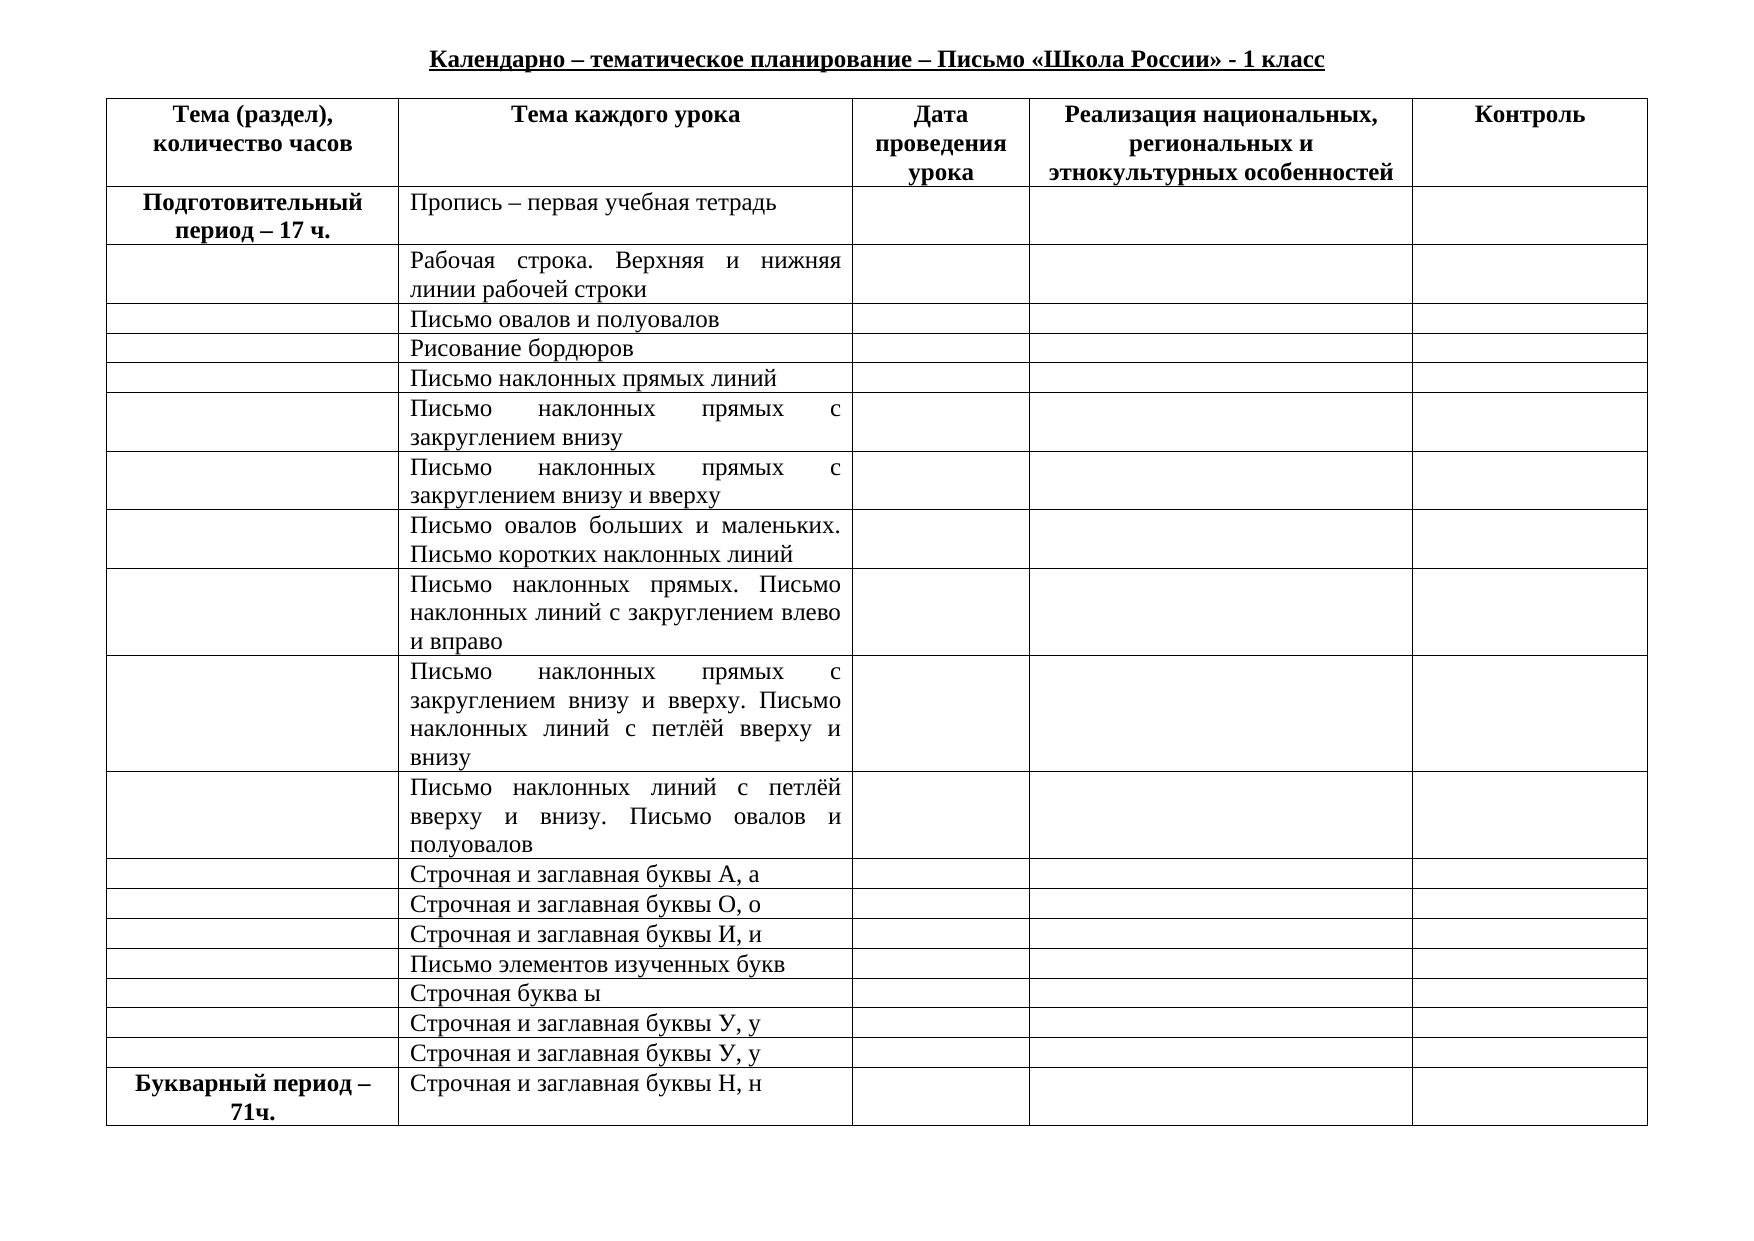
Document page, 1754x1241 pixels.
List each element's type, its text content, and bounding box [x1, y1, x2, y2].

table_cell [853, 452, 1029, 509]
table_cell [1413, 1008, 1647, 1037]
table_cell [1413, 245, 1647, 303]
table_cell [107, 245, 398, 303]
table_header Контроль [1413, 99, 1647, 186]
table_cell [853, 363, 1029, 392]
table_cell [853, 1068, 1029, 1125]
table_cell [1030, 859, 1412, 888]
table_cell Строчная и заглавная буквы У, у [399, 1038, 852, 1067]
table_cell Пропись – первая учебная тетрадь [399, 187, 852, 244]
table_cell Строчная и заглавная буквы И, и [399, 919, 852, 948]
table_cell [853, 859, 1029, 888]
table_cell Письмо овалов и полуовалов [399, 304, 852, 332]
table_cell [1413, 304, 1647, 332]
table_cell [107, 363, 398, 392]
table_cell [853, 334, 1029, 362]
table_cell [1413, 889, 1647, 918]
table_cell [1030, 245, 1412, 303]
table_cell [853, 889, 1029, 918]
table_cell [853, 1038, 1029, 1067]
table_cell [1030, 1008, 1412, 1037]
table_cell [853, 772, 1029, 858]
table_cell Письмо наклонных линий с петлёй вверху и внизу. Письмо овалов и полуовалов [399, 772, 852, 858]
table_cell [853, 919, 1029, 948]
table_cell Рисование бордюров [399, 334, 852, 362]
table_cell Письмо наклонных прямых с закруглением внизу и вверху [399, 452, 852, 509]
table_cell [107, 656, 398, 771]
table_cell [1030, 510, 1412, 568]
table_cell [1030, 1038, 1412, 1067]
table_cell [1030, 452, 1412, 509]
table_cell Строчная и заглавная буквы Н, н [399, 1068, 852, 1125]
table_cell [1413, 656, 1647, 771]
table_cell Строчная и заглавная буквы У, у [399, 1008, 852, 1037]
table_cell Письмо наклонных прямых. Письмо наклонных линий с закруглением влево и вправо [399, 569, 852, 655]
table_cell [1030, 334, 1412, 362]
table_cell Строчная и заглавная буквы А, а [399, 859, 852, 888]
table_cell [1030, 919, 1412, 948]
table_cell [107, 1038, 398, 1067]
table_cell [1413, 569, 1647, 655]
table_cell [1413, 772, 1647, 858]
table_cell [1030, 1068, 1412, 1125]
table_cell [1030, 772, 1412, 858]
table_cell Строчная и заглавная буквы О, о [399, 889, 852, 918]
table_header Тема каждого урока [399, 99, 852, 186]
table_cell [107, 569, 398, 655]
table_cell Строчная буква ы [399, 979, 852, 1007]
table_cell [107, 859, 398, 888]
table_cell [1030, 187, 1412, 244]
table_cell [1030, 363, 1412, 392]
table_cell [853, 949, 1029, 977]
table_cell [853, 304, 1029, 332]
table_cell [1030, 569, 1412, 655]
table_header Тема (раздел), количество часов [107, 99, 398, 186]
table_cell [1413, 949, 1647, 977]
table_cell [107, 919, 398, 948]
table_cell [1030, 393, 1412, 451]
table_cell [107, 1008, 398, 1037]
table_cell [1413, 979, 1647, 1007]
table_cell Письмо овалов больших и маленьких. Письмо коротких наклонных линий [399, 510, 852, 568]
table_cell [107, 393, 398, 451]
table_cell [853, 510, 1029, 568]
text Календарно – тематическое планирование – Письмо «Школа России» - 1 класс [118, 44, 1636, 73]
table_cell [107, 772, 398, 858]
table_cell Письмо наклонных прямых линий [399, 363, 852, 392]
table_cell [853, 187, 1029, 244]
table_cell [107, 510, 398, 568]
table_cell Письмо элементов изученных букв [399, 949, 852, 977]
table_cell [1030, 304, 1412, 332]
table_cell Подготовительный период – 17 ч. [107, 187, 398, 244]
table_cell [853, 245, 1029, 303]
table_cell [1413, 1068, 1647, 1125]
table_cell [1030, 949, 1412, 977]
table_cell [107, 889, 398, 918]
table_cell Письмо наклонных прямых с закруглением внизу [399, 393, 852, 451]
table_cell Букварный период – 71ч. [107, 1068, 398, 1125]
table_cell [1030, 979, 1412, 1007]
table_cell [107, 304, 398, 332]
table_cell [853, 1008, 1029, 1037]
table_cell [1413, 393, 1647, 451]
table_cell [1413, 334, 1647, 362]
table_cell Рабочая строка. Верхняя и нижняя линии рабочей строки [399, 245, 852, 303]
table_header Реализация национальных, региональных и этнокультурных особенностей [1030, 99, 1412, 186]
table_cell [1413, 452, 1647, 509]
table_cell [853, 656, 1029, 771]
table_cell [853, 569, 1029, 655]
table_cell [1413, 919, 1647, 948]
table_cell [1413, 363, 1647, 392]
table_header Дата проведения урока [853, 99, 1029, 186]
table_cell [1413, 1038, 1647, 1067]
table_cell [1030, 889, 1412, 918]
table_cell [1413, 510, 1647, 568]
table_cell [107, 979, 398, 1007]
table_cell Письмо наклонных прямых с закруглением внизу и вверху. Письмо наклонных линий с петлёй вверху и внизу [399, 656, 852, 771]
table_cell [1413, 187, 1647, 244]
table_cell [853, 979, 1029, 1007]
table_cell [853, 393, 1029, 451]
table_cell [107, 452, 398, 509]
table_cell [107, 334, 398, 362]
table_cell [1030, 656, 1412, 771]
table_cell [107, 949, 398, 977]
table_cell [1413, 859, 1647, 888]
